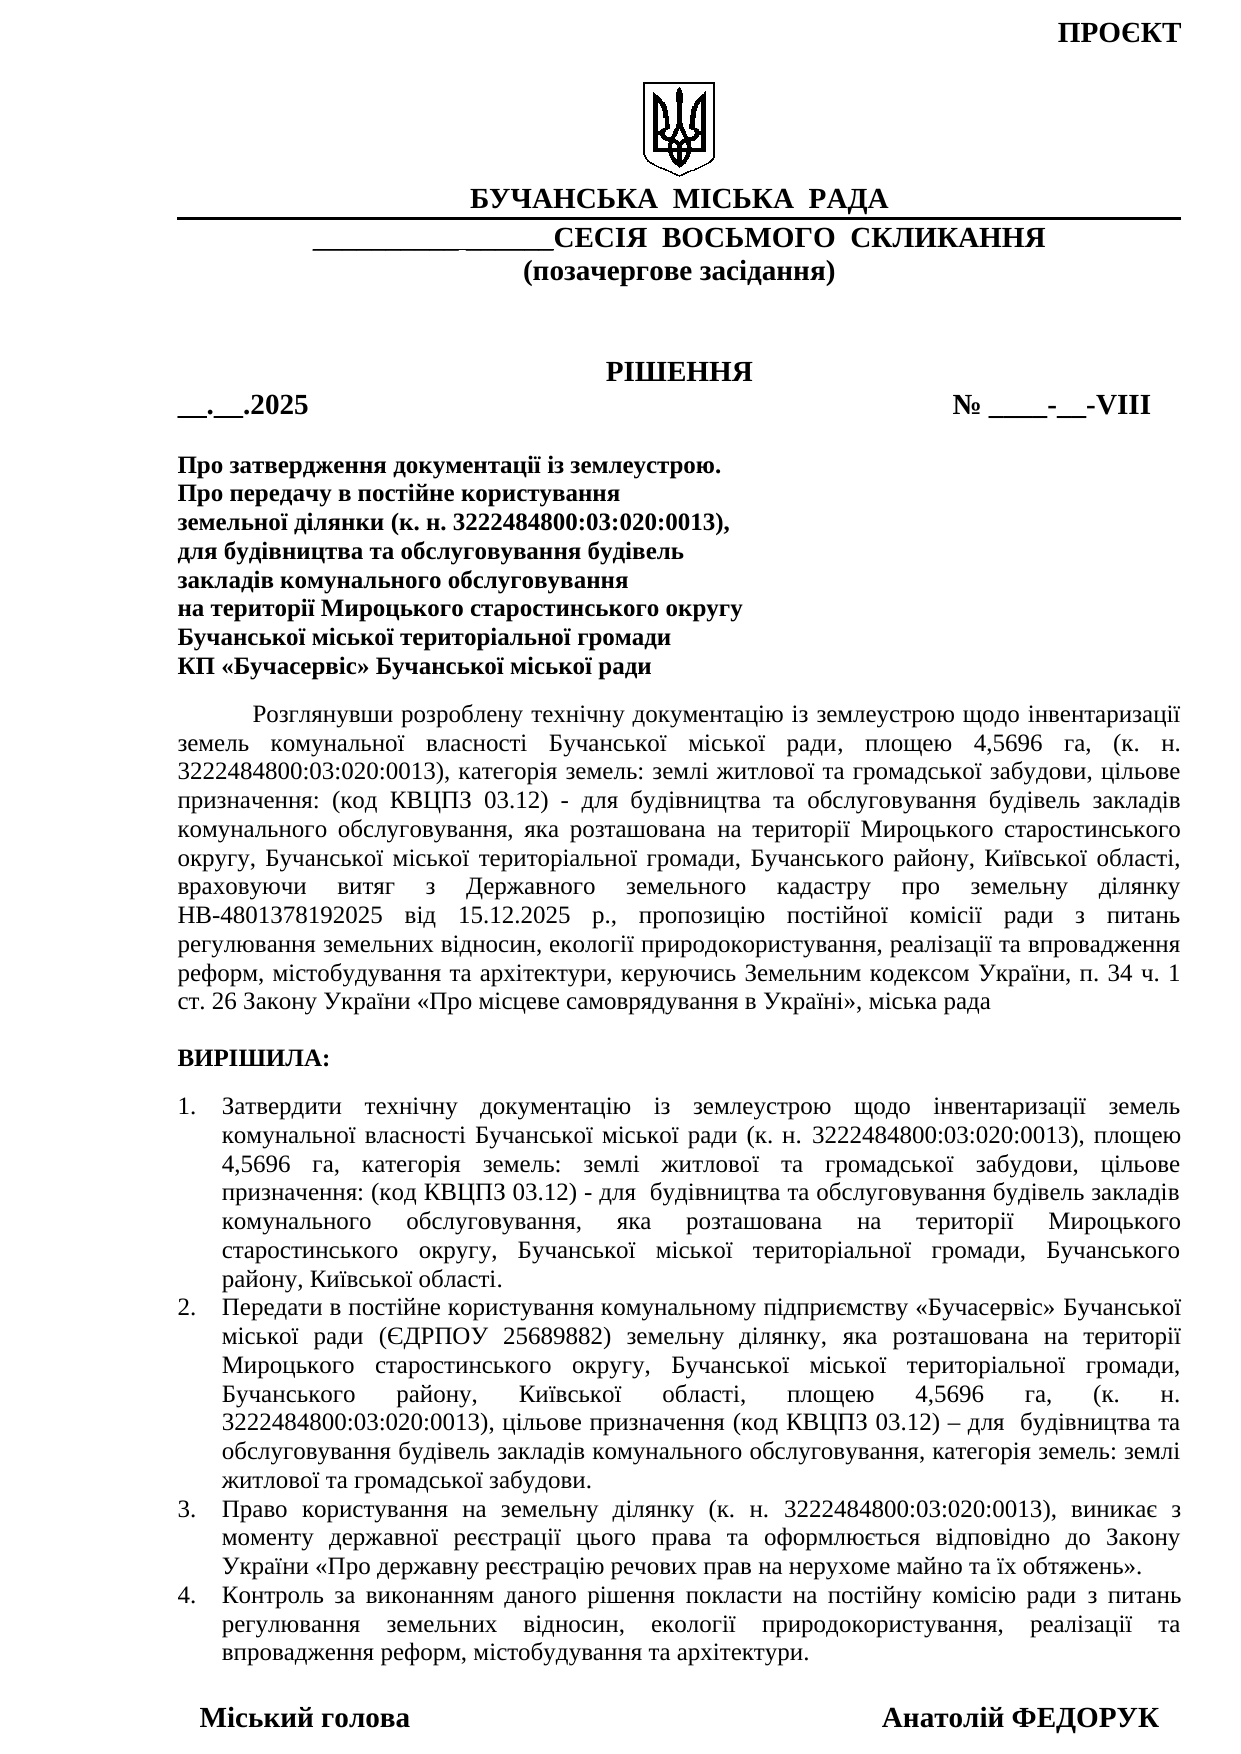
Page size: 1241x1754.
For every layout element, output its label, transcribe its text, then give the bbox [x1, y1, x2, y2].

text __________ ______СЕСІЯ ВОСЬМОГО СКЛИКАННЯ [177, 220, 1181, 253]
text КП «Бучасервіс» Бучанської міської ради [177, 651, 1181, 680]
text Про передачу в постійне користування [177, 478, 1181, 507]
text закладів комунального обслуговування [177, 565, 1181, 593]
text __.__.2025 № ____-__-VІІІ [177, 387, 1181, 421]
text БУЧАНСЬКА МІСЬКА РАДА [177, 181, 1181, 217]
list Затвердити технічну документацію із землеустрою щодо інвентаризації земель комунальної власності Бучанської міської ради (к. н. 3222484800:03:020:0013), площею 4,5696 га, категорія земель: землі житлової та громадської забудови, цільове призначення: (код КВЦПЗ 03.12) - для будівництва та обслуговування будівель закладів комунального обслуговування, яка розташована на території Мироцького старостинського округу, Бучанської міської територіальної громади, Бучанського району, Київської області. [177, 1091, 1181, 1292]
text Бучанської міської територіальної громади [177, 622, 1181, 651]
list Контроль за виконанням даного рішення покласти на постійну комісію ради з питань регулювання земельних відносин, екології природокористування, реалізації та впровадження реформ, містобудування та архітектури. [177, 1580, 1181, 1666]
text Міський голова Анатолій ФЕДОРУК [177, 1700, 1181, 1733]
text на території Мироцького старостинського округу [177, 593, 1181, 622]
text Розглянувши розроблену технічну документацію із землеустрою щодо інвентаризації земель комунальної власності Бучанської міської ради, площею 4,5696 га, (к. н. 3222484800:03:020:0013), категорія земель: землі житлової та громадської забудови, цільове призначення: (код КВЦПЗ 03.12) - для будівництва та обслуговування будівель закладів комунального обслуговування, яка розташована на території Мироцького старостинського округу, Бучанської міської територіальної громади, Бучанського району, Київської області, враховуючи витяг з Державного земельного кадастру про земельну ділянку НВ-4801378192025 від 15.12.2025 р., пропозицію постійної комісії ради з питань регулювання земельних відносин, екології природокористування, реалізації та впровадження реформ, містобудування та архітектури, керуючись Земельним кодексом України, п. 34 ч. 1 ст. 26 Закону України «Про місцеве самоврядування в Україні», міська рада [177, 699, 1181, 1015]
text для будівництва та обслуговування будівель [177, 536, 1181, 565]
text Про затвердження документації із землеустрою. [177, 450, 1181, 478]
text ВИРІШИЛА: [177, 1043, 1181, 1072]
text (позачергове засідання) [177, 253, 1181, 287]
text РІШЕННЯ [177, 354, 1181, 387]
list Право користування на земельну ділянку (к. н. 3222484800:03:020:0013), виникає з моменту державної реєстрації цього права та оформлюється відповідно до Закону України «Про державну реєстрацію речових прав на нерухоме майно та їх обтяжень». [177, 1494, 1181, 1580]
list Передати в постійне користування комунальному підприємству «Бучасервіс» Бучанської міської ради (ЄДРПОУ 25689882) земельну ділянку, яка розташована на території Мироцького старостинського округу, Бучанської міської територіальної громади, Бучанського району, Київської області, площею 4,5696 га, (к. н. 3222484800:03:020:0013), цільове призначення (код КВЦПЗ 03.12) – для будівництва та обслуговування будівель закладів комунального обслуговування, категорія земель: землі житлової та громадської забудови. [177, 1292, 1181, 1494]
text земельної ділянки (к. н. 3222484800:03:020:0013), [177, 507, 1181, 536]
